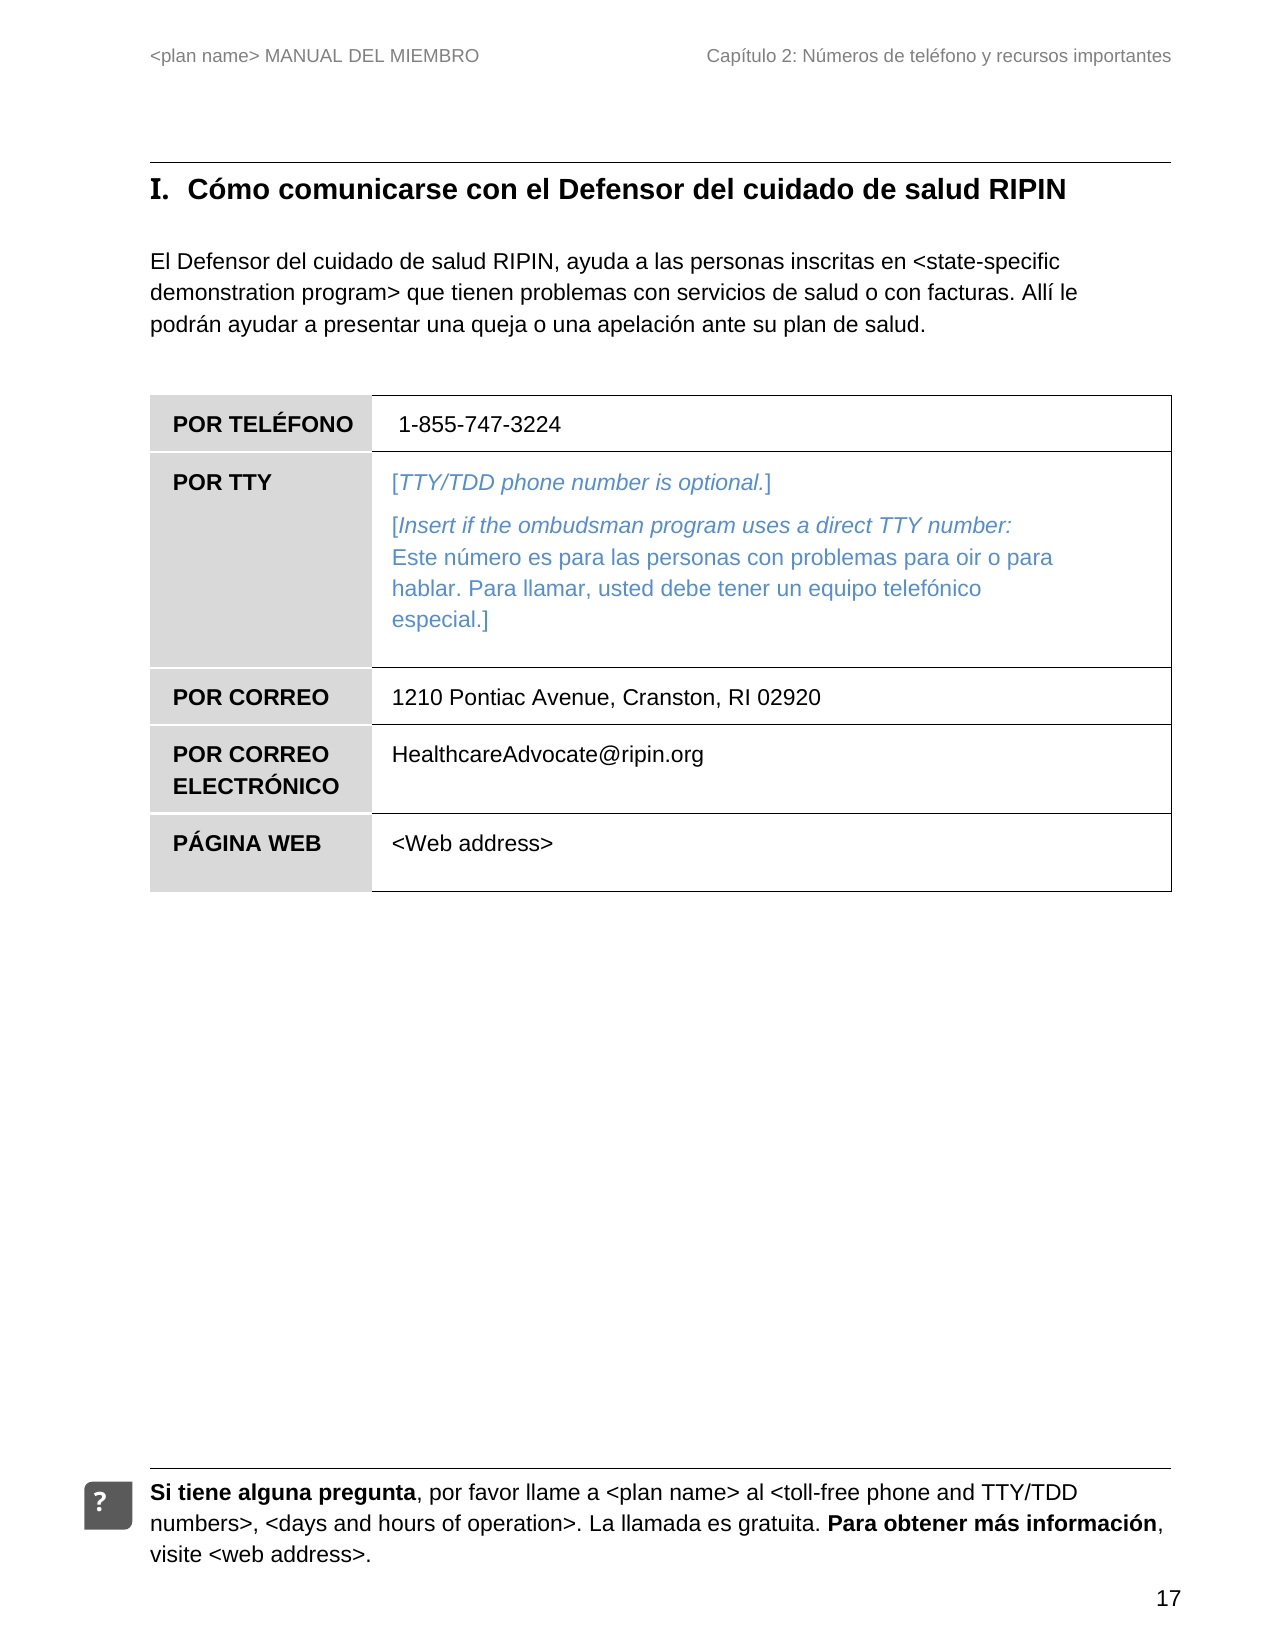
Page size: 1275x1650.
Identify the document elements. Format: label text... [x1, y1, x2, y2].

table_cell [TTY/TDD phone number is optional.] [Insert if the ombudsman program uses a direct TTY number: Este número es para las personas con problemas para oir o para hablar. Para llamar, usted debe tener un equipo telefónico especial.] [372, 452, 1171, 667]
table_cell 1210 Pontiac Avenue, Cranston, RI 02920 [372, 668, 1171, 724]
table_cell POR CORREO [150, 669, 372, 724]
table_cell POR CORREO ELECTRÓNICO [150, 726, 372, 812]
table_header POR TELÉFONO [150, 396, 372, 451]
text El Defensor del cuidado de salud RIPIN, ayuda a las personas inscritas en <state-specific demonstration program> que tienen problemas con servicios de salud o con facturas. Allí le podrán ayudar a presentar una queja o una apelación ante su plan de salud. [150, 244, 1096, 338]
table_cell PÁGINA WEB [150, 815, 372, 891]
table_cell <Web address> [372, 814, 1171, 891]
table_header 1-855-747-3224 [372, 396, 1171, 451]
subtitle Cómo comunicarse con el Defensor del cuidado de salud RIPIN [150, 163, 1171, 207]
table_cell POR TTY [150, 453, 372, 667]
table_cell HealthcareAdvocate@ripin.org [372, 725, 1171, 812]
